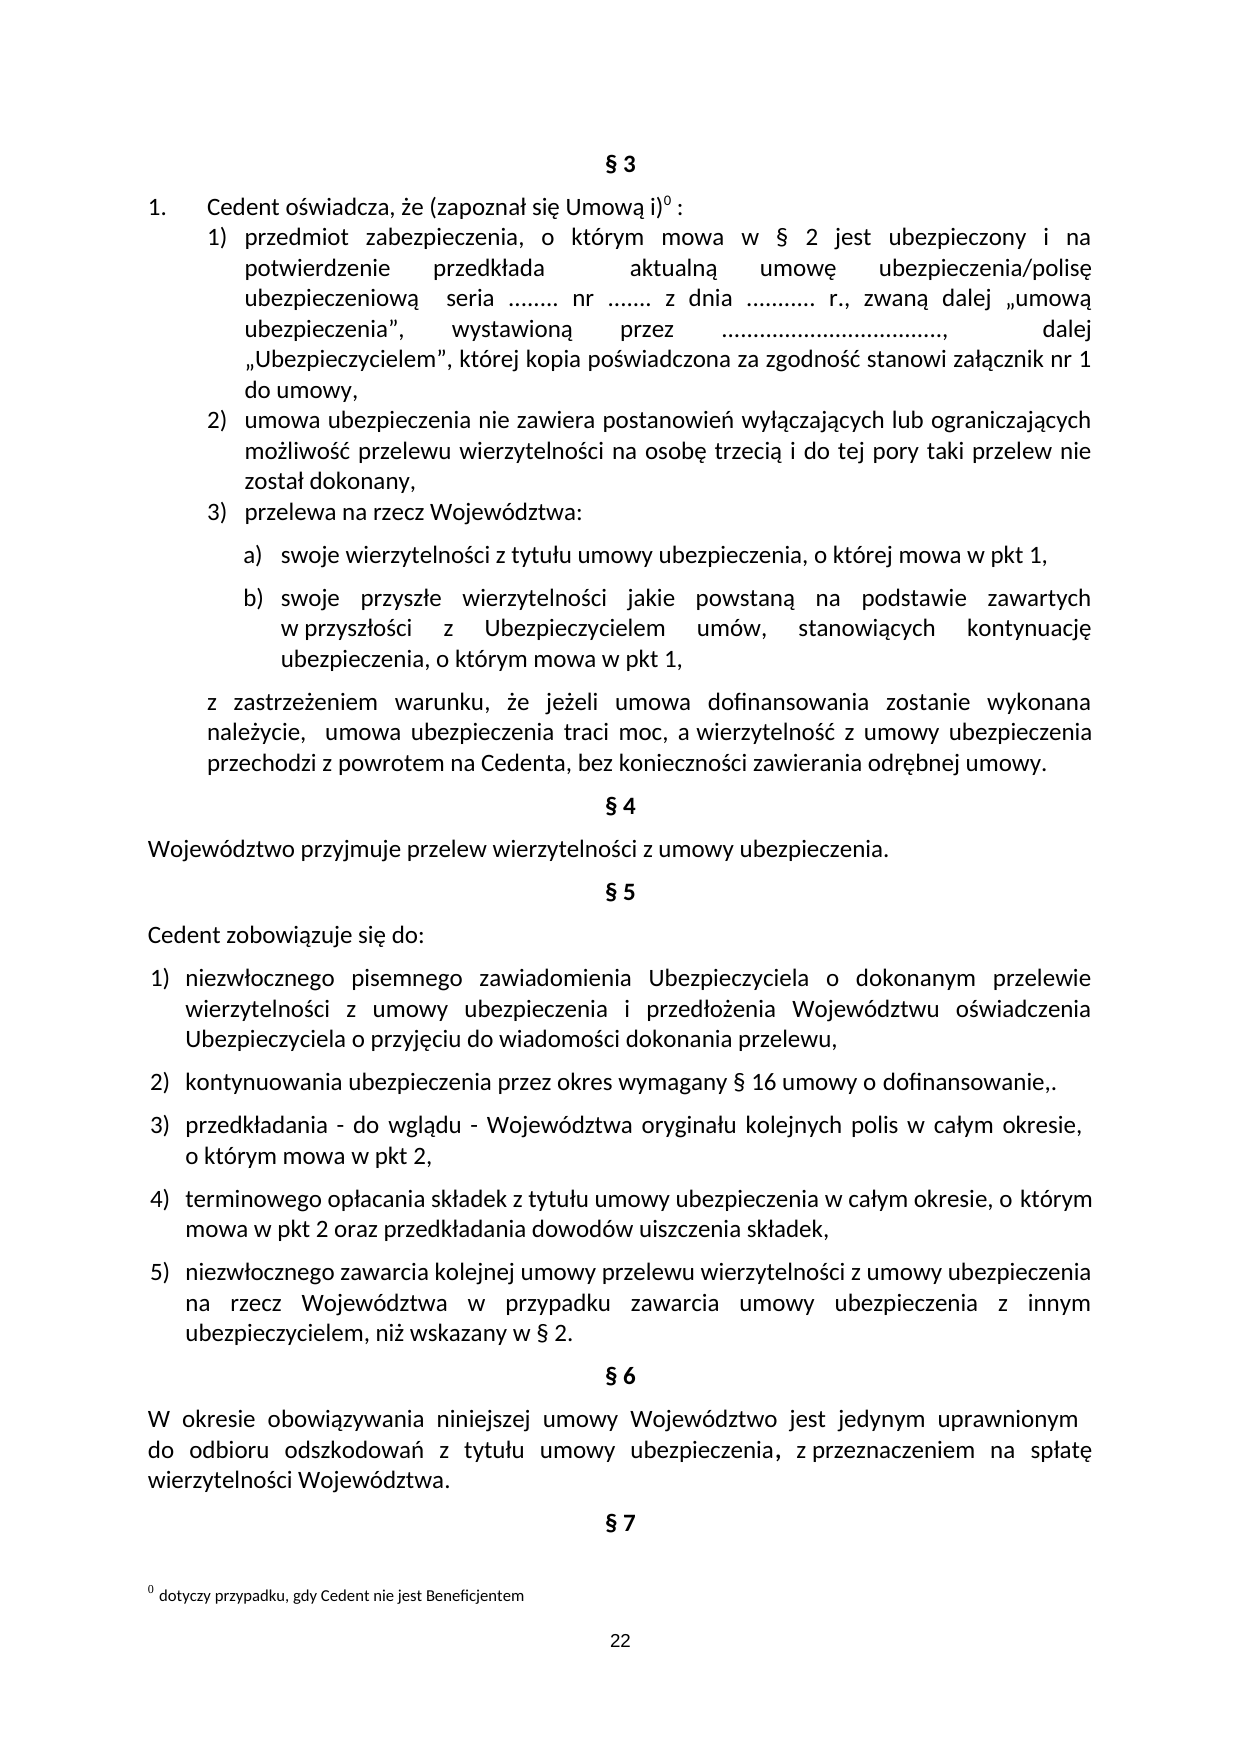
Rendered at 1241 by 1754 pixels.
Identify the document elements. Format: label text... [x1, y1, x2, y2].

text W okresie obowiązywania niniejszej umowy Województwo jest jedynym uprawnionym do odbioru odszkodowań z tytułu umowy ubezpieczenia, z przeznaczeniem na spłatę wierzytelności Województwa. [148, 1403, 1092, 1495]
text z zastrzeżeniem warunku, że jeżeli umowa dofinansowania zostanie wykonana należycie, umowa ubezpieczenia traci moc, a wierzytelność z umowy ubezpieczenia przechodzi z powrotem na Cedenta, bez konieczności zawierania odrębnej umowy. [207, 686, 1092, 778]
list umowa ubezpieczenia nie zawiera postanowień wyłączających lub ograniczających możliwość przelewu wierzytelności na osobę trzecią i do tej pory taki przelew nie został dokonany, [207, 404, 1092, 496]
list swoje przyszłe wierzytelności jakie powstaną na podstawie zawartych w przyszłości z Ubezpieczycielem umów, stanowiących kontynuację ubezpieczenia, o którym mowa w pkt 1, [243, 582, 1092, 673]
list przelewa na rzecz Województwa: [207, 496, 1092, 526]
list kontynuowania ubezpieczenia przez okres wymagany § 16 umowy o dofinansowanie,. [150, 1066, 1092, 1097]
list Cedent oświadcza, że (zapoznał się Umową i) : [148, 191, 1092, 221]
list przedmiot zabezpieczenia, o którym mowa w § 2 jest ubezpieczony i na potwierdzenie przedkłada aktualną umowę ubezpieczenia/polisę ubezpieczeniową seria ........ nr ....... z dnia ........... r., zwaną dalej „umową ubezpieczenia”, wystawioną przez ..................................., dalej „Ubezpieczycielem”, której kopia poświadczona za zgodność stanowi załącznik nr 1 do umowy, [207, 221, 1092, 404]
text § 7 [148, 1507, 1092, 1538]
list terminowego opłacania składek z tytułu umowy ubezpieczenia w całym okresie, o którym mowa w pkt 2 oraz przedkładania dowodów uiszczenia składek, [150, 1183, 1092, 1244]
text § 4 [148, 790, 1092, 821]
text Województwo przyjmuje przelew wierzytelności z umowy ubezpieczenia. [148, 833, 1092, 864]
text § 6 [148, 1360, 1092, 1391]
text § 3 [148, 148, 1092, 178]
list niezwłocznego pisemnego zawiadomienia Ubezpieczyciela o dokonanym przelewie wierzytelności z umowy ubezpieczenia i przedłożenia Województwu oświadczenia Ubezpieczyciela o przyjęciu do wiadomości dokonania przelewu, [150, 962, 1092, 1054]
list przedkładania - do wglądu - Województwa oryginału kolejnych polis w całym okresie, o którym mowa w pkt 2, [150, 1109, 1092, 1170]
list niezwłocznego zawarcia kolejnej umowy przelewu wierzytelności z umowy ubezpieczenia na rzecz Województwa w przypadku zawarcia umowy ubezpieczenia z innym ubezpieczycielem, niż wskazany w § 2. [150, 1256, 1092, 1348]
text § 5 [148, 876, 1092, 907]
text Cedent zobowiązuje się do: [148, 919, 1092, 950]
list swoje wierzytelności z tytułu umowy ubezpieczenia, o której mowa w pkt 1, [243, 539, 1092, 569]
